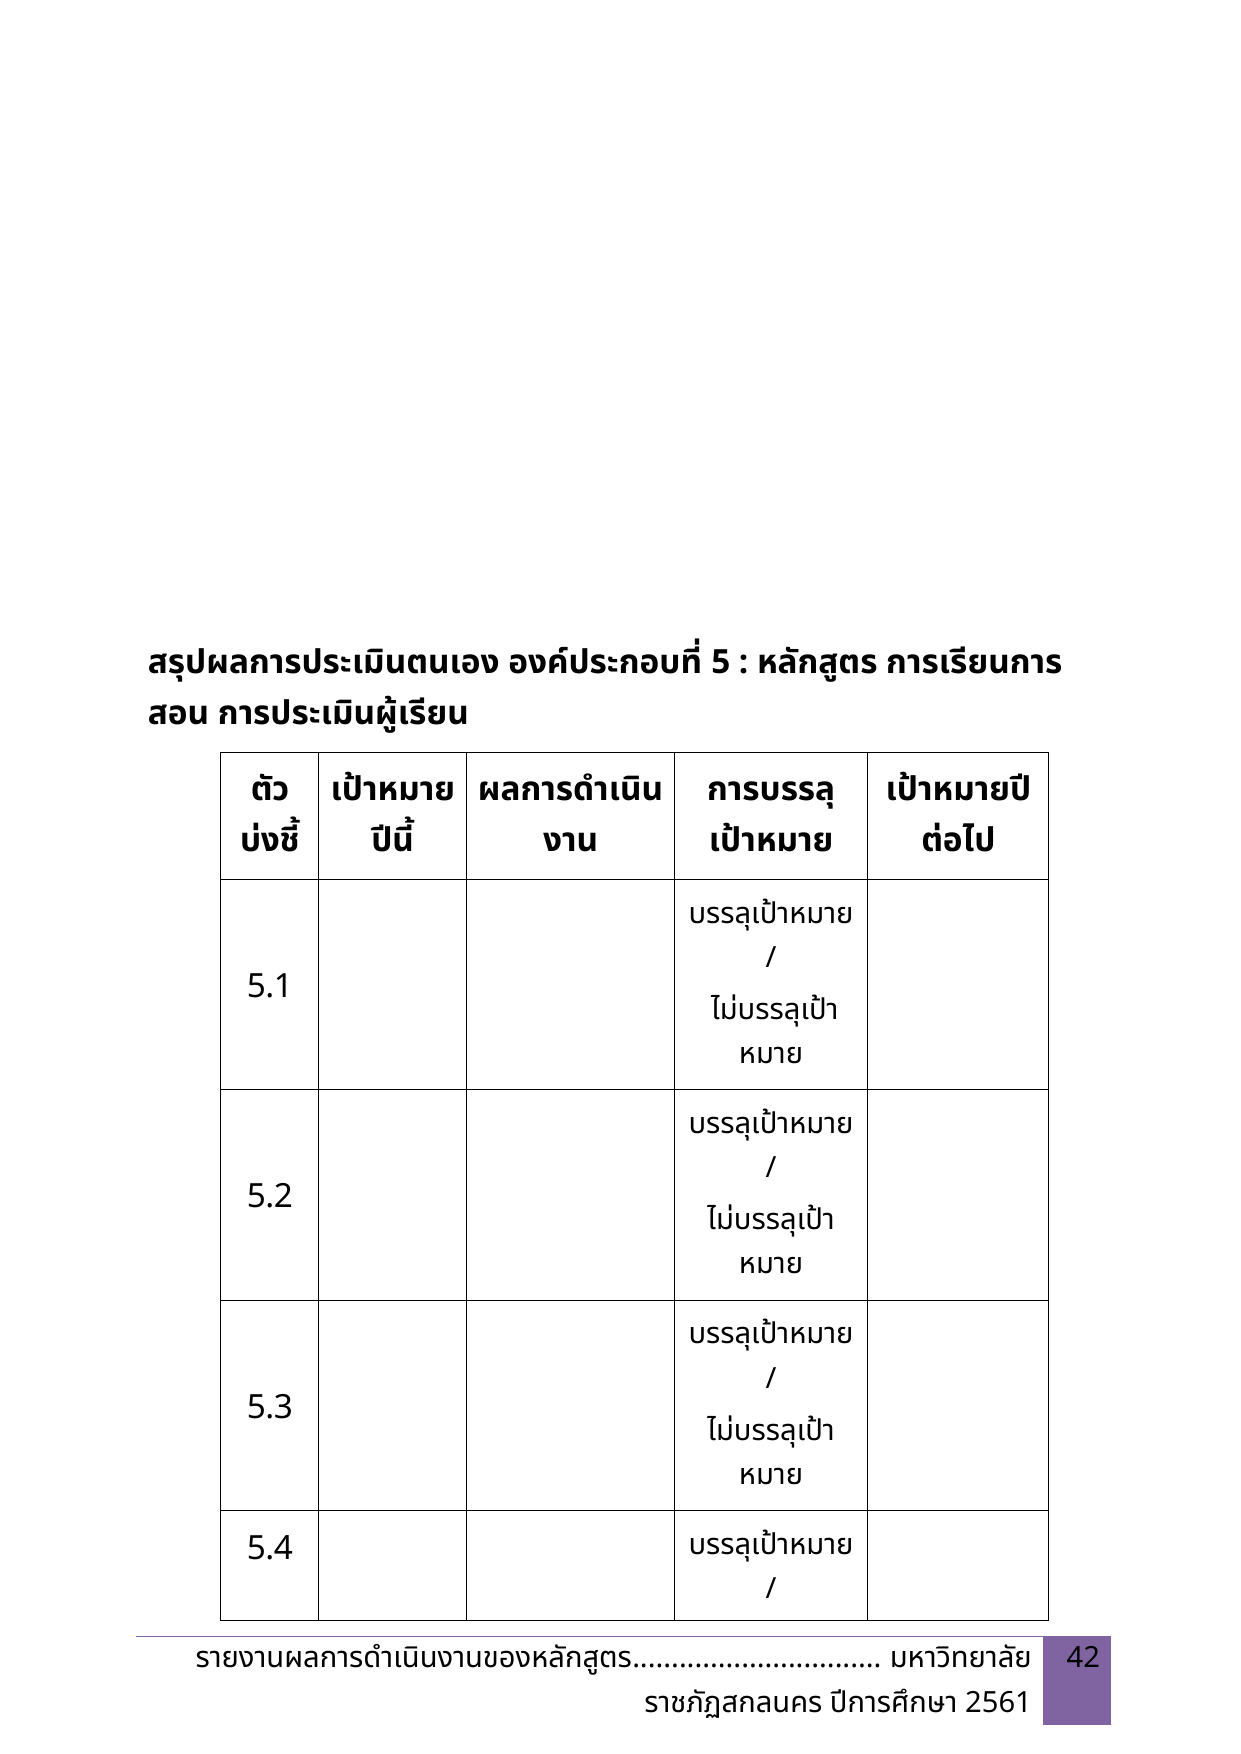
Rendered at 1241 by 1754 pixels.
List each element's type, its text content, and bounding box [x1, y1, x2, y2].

table_cell [467, 1090, 674, 1299]
table_cell [467, 1511, 674, 1620]
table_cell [675, 1511, 867, 1620]
table_cell [319, 1511, 466, 1620]
table_cell 5.2 [221, 1090, 318, 1299]
table_cell [868, 880, 1048, 1089]
table_cell บรรลุเป้าหมาย / ไม่บรรลุเป้าหมาย [675, 1090, 867, 1299]
table_header ผลการดำเนินงาน [467, 753, 674, 879]
table_header การบรรลุเป้าหมาย [675, 753, 867, 879]
table_cell [467, 1301, 674, 1510]
table_cell [868, 1301, 1048, 1510]
table_header เป้าหมายปีต่อไป [868, 753, 1048, 879]
table_cell [868, 1511, 1048, 1620]
table_cell 5.4 [221, 1511, 318, 1620]
table_cell [868, 1090, 1048, 1299]
table_cell [319, 1301, 466, 1510]
table_cell [319, 880, 466, 1089]
table_cell [319, 1090, 466, 1299]
text สรุปผลการประเมินตนเอง องค์ประกอบที่ 5 : หลักสูตร การเรียนการสอน การประเมินผู้เรียน [148, 638, 1122, 739]
table_cell [467, 880, 674, 1089]
table_cell บรรลุเป้าหมาย / ไม่บรรลุเป้าหมาย [675, 880, 867, 1089]
table_cell บรรลุเป้าหมาย / ไม่บรรลุเป้าหมาย [675, 1301, 867, 1510]
table_cell 5.1 [221, 880, 318, 1089]
table_cell 5.3 [221, 1301, 318, 1510]
table_header เป้าหมายปีนี้ [319, 753, 466, 879]
table_header ตัวบ่งชี้ [221, 753, 318, 879]
